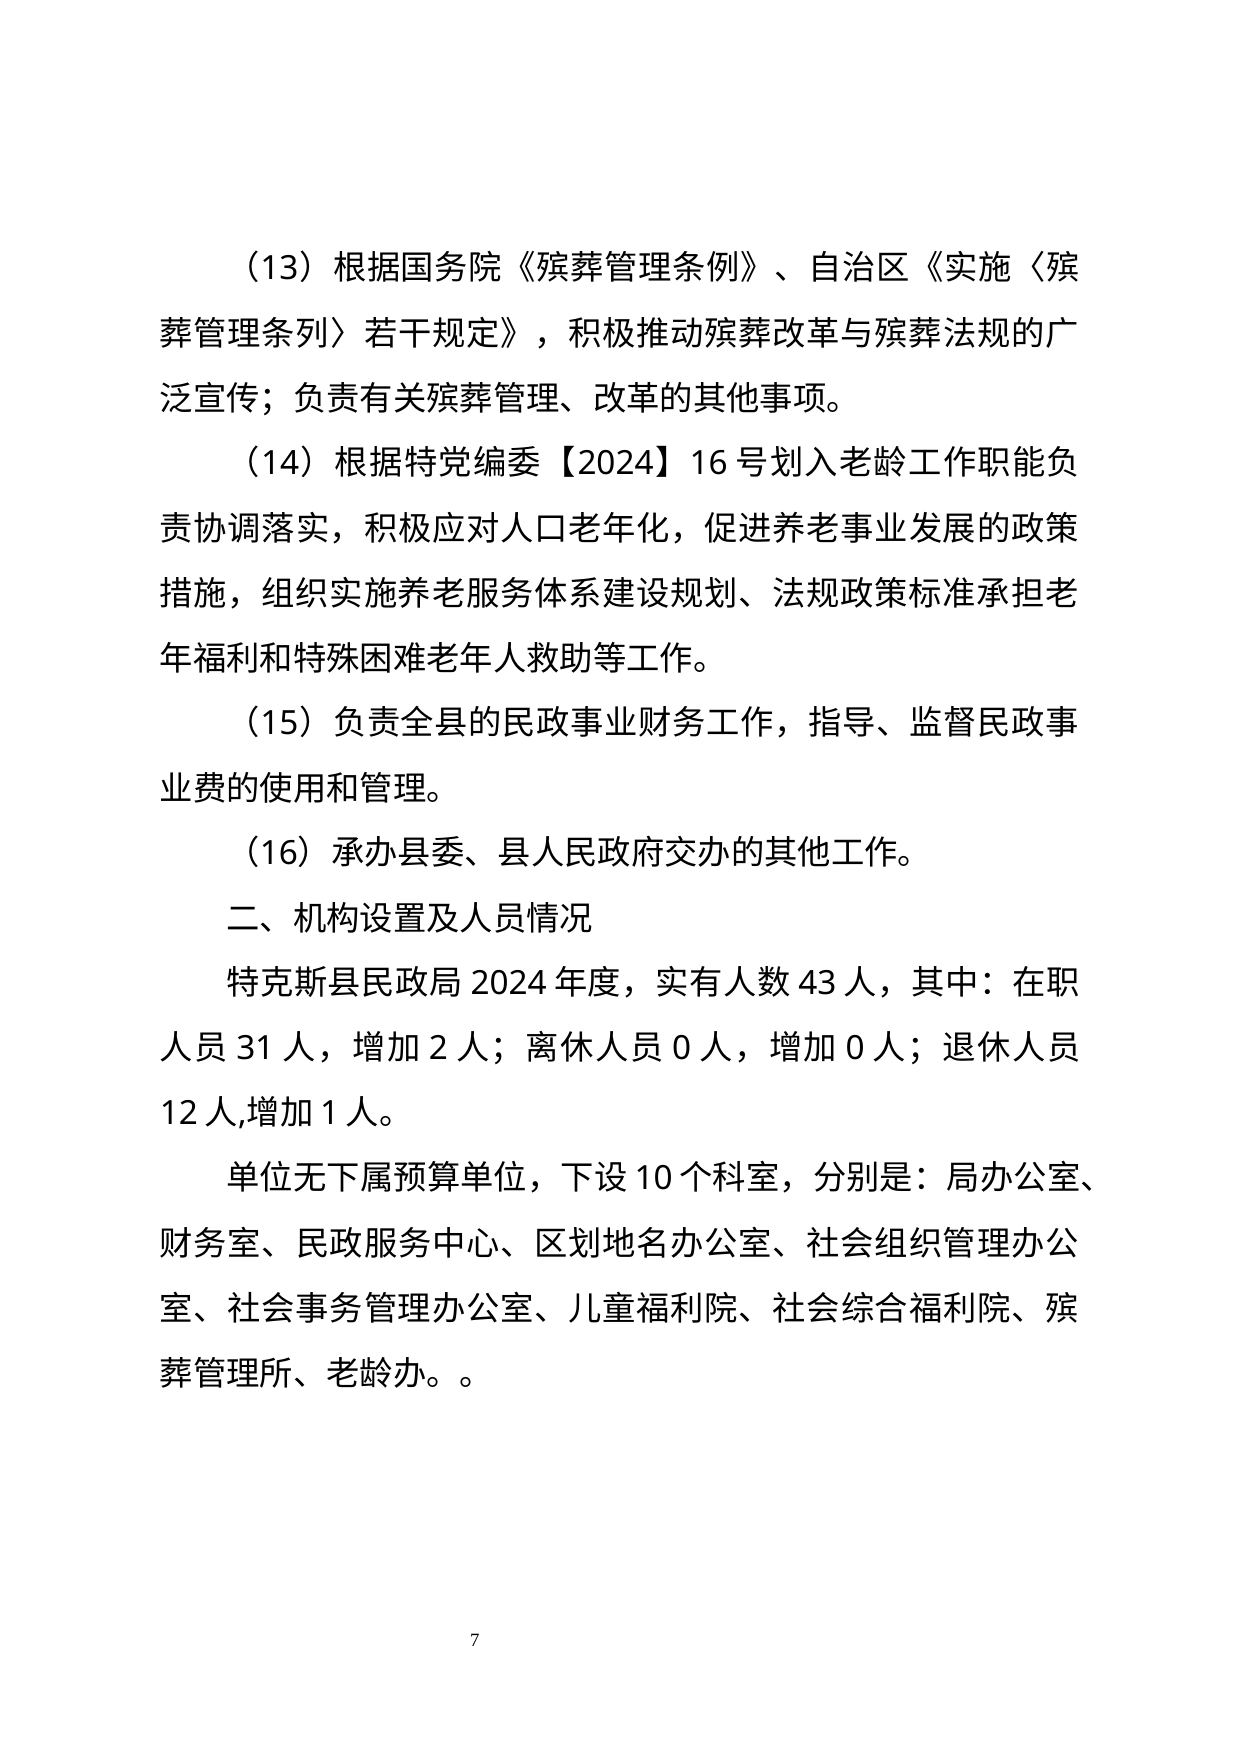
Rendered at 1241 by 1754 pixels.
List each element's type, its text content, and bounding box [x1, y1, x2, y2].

text 二、机构设置及人员情况 [159, 883, 1081, 948]
text 单位无下属预算单位，下设10个科室，分别是：局办公室、财务室、民政服务中心、区划地名办公室、社会组织管理办公室、社会事务管理办公室、儿童福利院、社会综合福利院、殡葬管理所、老龄办。。 [159, 1143, 1081, 1403]
text （14）根据特党编委【2024】16号划入老龄工作职能负责协调落实，积极应对人口老年化，促进养老事业发展的政策措施，组织实施养老服务体系建设规划、法规政策标准承担老年福利和特殊困难老年人救助等工作。 [159, 428, 1081, 688]
text （13）根据国务院《殡葬管理条例》、自治区《实施〈殡葬管理条列〉若干规定》，积极推动殡葬改革与殡葬法规的广泛宣传；负责有关殡葬管理、改革的其他事项。 [159, 233, 1081, 428]
text （16）承办县委、县人民政府交办的其他工作。 [159, 818, 1081, 883]
text （15）负责全县的民政事业财务工作，指导、监督民政事业费的使用和管理。 [159, 688, 1081, 818]
text 特克斯县民政局2024年度，实有人数43人，其中：在职人员31人，增加2人；离休人员0人，增加0人；退休人员12人,增加1人。 [159, 948, 1081, 1143]
